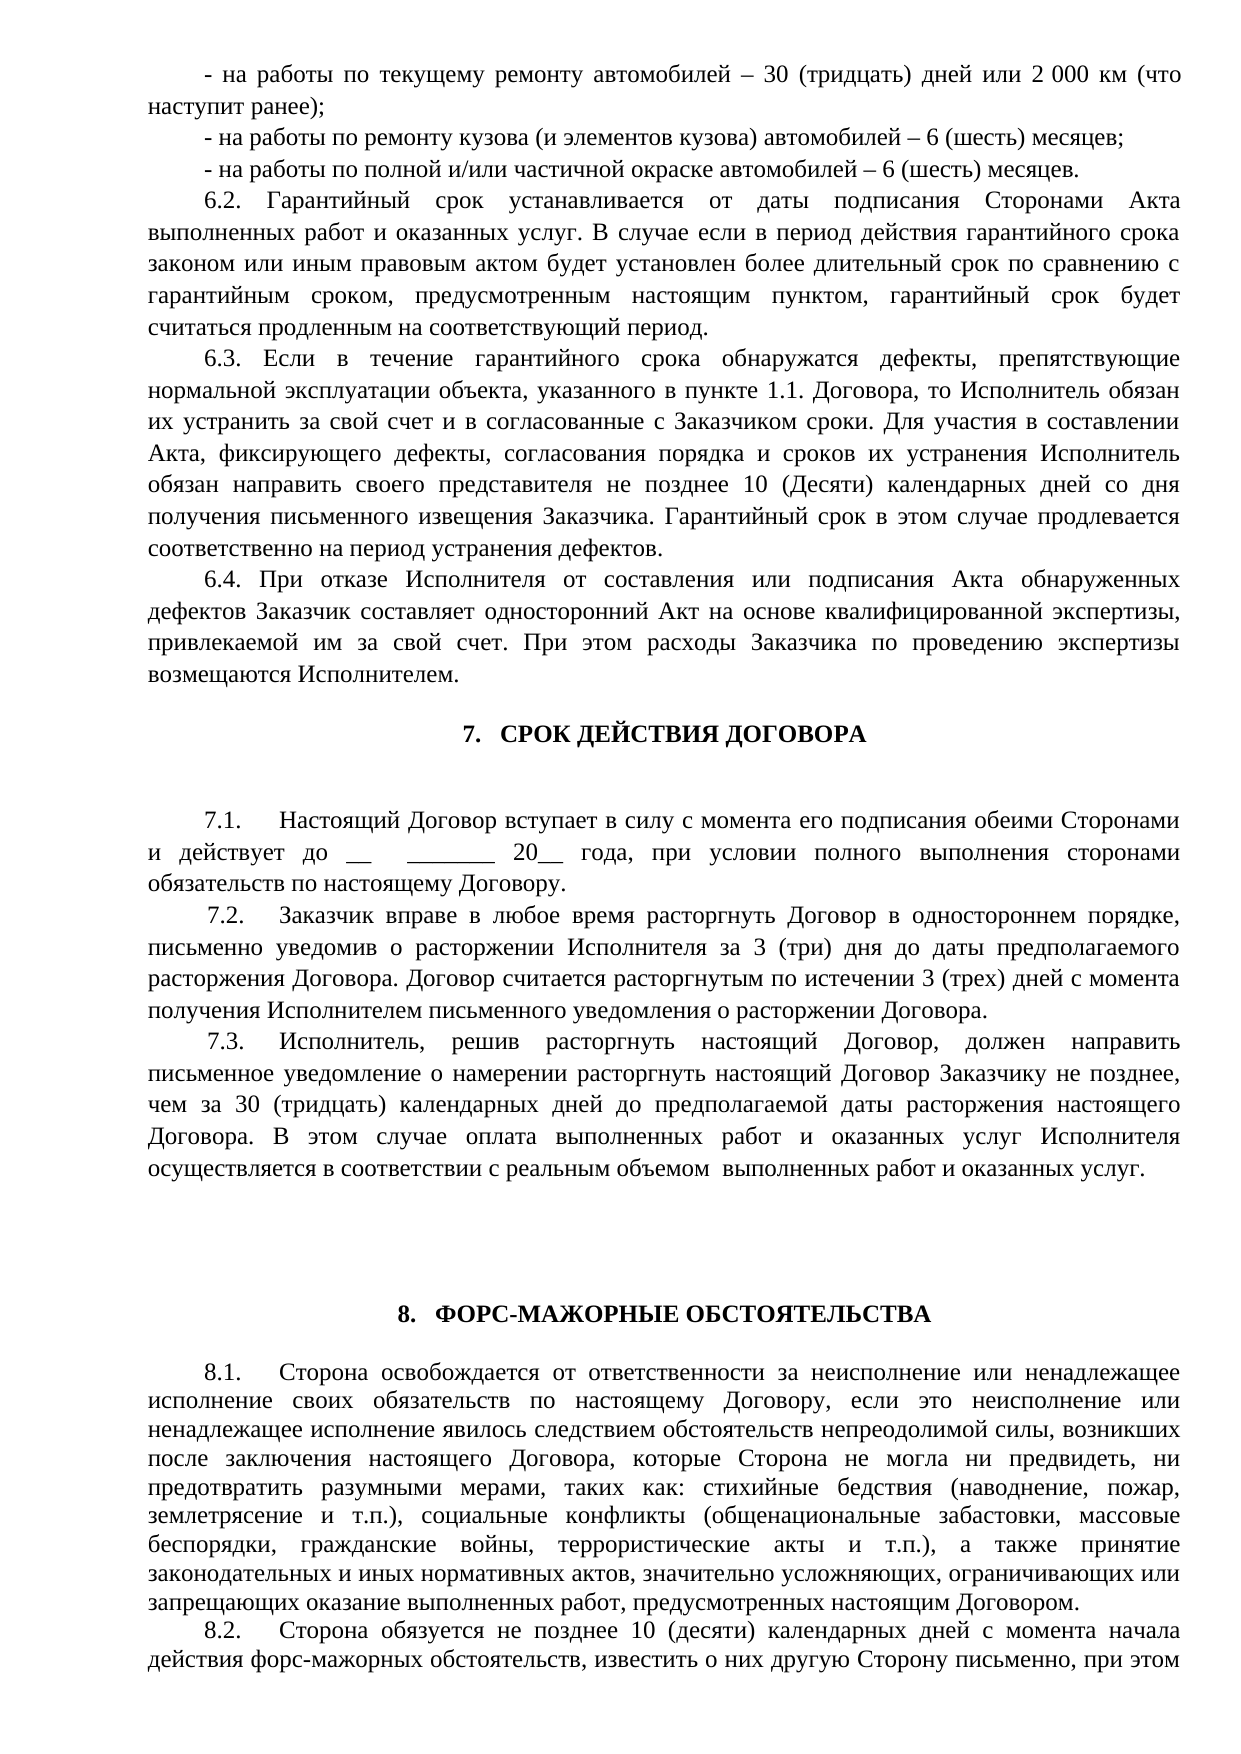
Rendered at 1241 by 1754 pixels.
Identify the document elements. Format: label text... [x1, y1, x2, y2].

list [148, 1615, 1181, 1673]
text - на работы по полной и/или частичной окраске автомобилей – 6 (шесть) месяцев. [148, 154, 1181, 183]
list СРОК ДЕЙСТВИЯ ДОГОВОРА [148, 719, 1181, 748]
text 6.3. Если в течение гарантийного срока обнаружатся дефекты, препятствующие нормальной эксплуатации объекта, указанного в пункте 1.1. Договора, то Исполнитель обязан их устранить за свой счет и в согласованные с Заказчиком сроки. Для участия в составлении Акта, фиксирующего дефекты, согласования порядка и сроков их устранения Исполнитель обязан направить своего представителя не позднее 10 (Десяти) календарных дней со дня получения письменного извещения Заказчика. Гарантийный срок в этом случае продлевается соответственно на период устранения дефектов. [148, 343, 1181, 561]
text 6.4. При отказе Исполнителя от составления или подписания Акта обнаруженных дефектов Заказчик составляет односторонний Акт на основе квалифицированной экспертизы, привлекаемой им за свой счет. При этом расходы Заказчика по проведению экспертизы возмещаются Исполнителем. [148, 564, 1181, 688]
list Настоящий Договор вступает в силу с момента его подписания обеими Сторонами и действует до __ _______ 20__ года, при условии полного выполнения сторонами обязательств по настоящему Договору. [148, 805, 1181, 897]
list ФОРС-МАЖОРНЫЕ ОБСТОЯТЕЛЬСТВА [148, 1299, 1181, 1328]
text 6.2. Гарантийный срок устанавливается от даты подписания Сторонами Акта выполненных работ и оказанных услуг. В случае если в период действия гарантийного срока законом или иным правовым актом будет установлен более длительный срок по сравнению с гарантийным сроком, предусмотренным настоящим пунктом, гарантийный срок будет считаться продленным на соответствующий период. [148, 185, 1181, 340]
list Заказчик вправе в любое время расторгнуть Договор в одностороннем порядке, письменно уведомив о расторжении Исполнителя за 3 (три) дня до даты предполагаемого расторжения Договора. Договор считается расторгнутым по истечении 3 (трех) дней с момента получения Исполнителем письменного уведомления о расторжении Договора. [148, 900, 1181, 1023]
list Сторона освобождается от ответственности за неисполнение или ненадлежащее исполнение своих обязательств по настоящему Договору, если это неисполнение или ненадлежащее исполнение явилось следствием обстоятельств непреодолимой силы, возникших после заключения настоящего Договора, которые Сторона не могла ни предвидеть, ни предотвратить разумными мерами, таких как: стихийные бедствия (наводнение, пожар, землетрясение и т.п.), социальные конфликты (общенациональные забастовки, массовые беспорядки, гражданские войны, террористические акты и т.п.), а также принятие законодательных и иных нормативных актов, значительно усложняющих, ограничивающих или запрещающих оказание выполненных работ, предусмотренных настоящим Договором. [148, 1357, 1181, 1615]
list Исполнитель, решив расторгнуть настоящий Договор, должен направить письменное уведомление о намерении расторгнуть настоящий Договор Заказчику не позднее, чем за 30 (тридцать) календарных дней до предполагаемой даты расторжения настоящего Договора. В этом случае оплата выполненных работ и оказанных услуг Исполнителя осуществляется в соответствии с реальным объемом выполненных работ и оказанных услуг. [148, 1026, 1181, 1181]
text - на работы по ремонту кузова (и элементов кузова) автомобилей – 6 (шесть) месяцев; [148, 122, 1181, 151]
text - на работы по текущему ремонту автомобилей – 30 (тридцать) дней или 2 000 км (что наступит ранее); [148, 59, 1181, 119]
